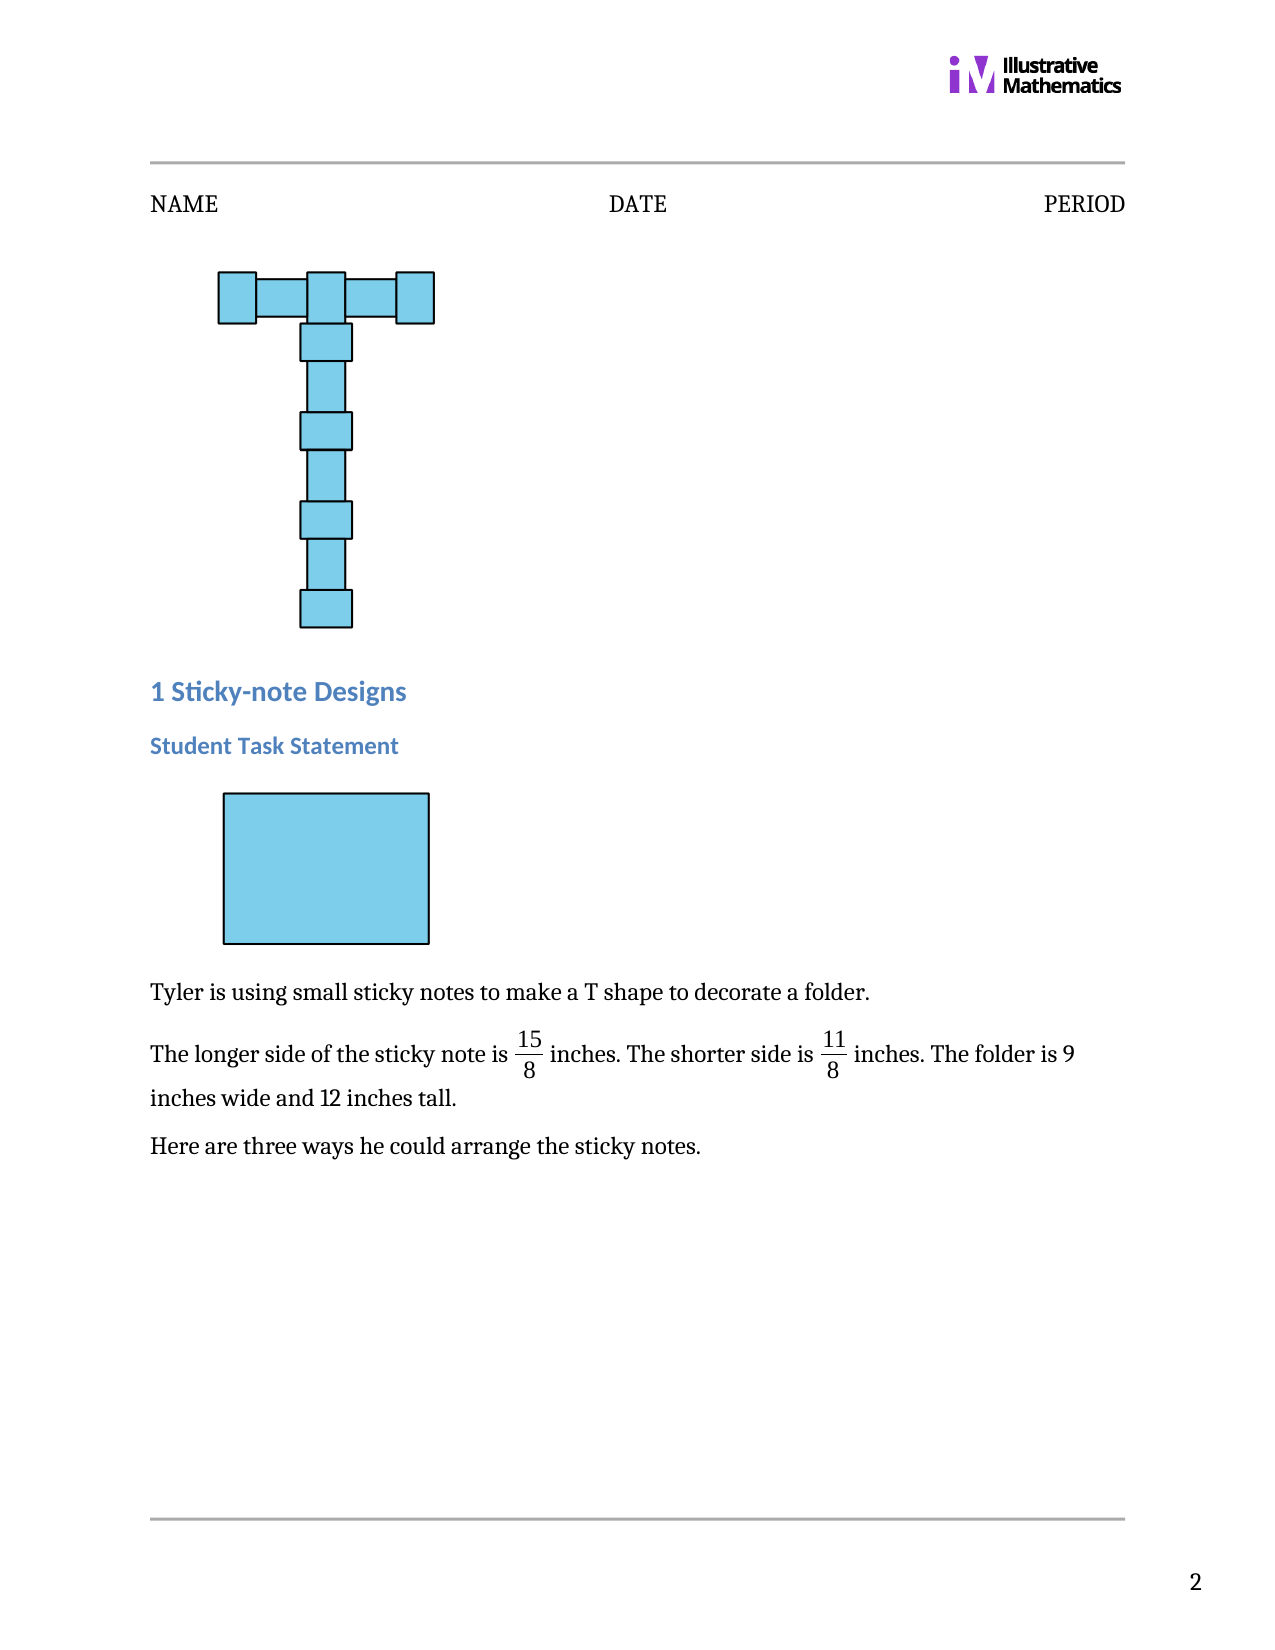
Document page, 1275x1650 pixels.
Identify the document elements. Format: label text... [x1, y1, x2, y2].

picture [168, 779, 484, 959]
picture [949, 55, 1121, 93]
text Here are three ways he could arrange the sticky notes. [150, 1132, 1125, 1161]
text The longer side of the sticky note is inches. The shorter side is inches. The folder is 9 inches wide and 12 inches tall. [150, 1025, 1125, 1113]
text Tyler is using small sticky notes to make a T shape to decorate a folder. [150, 978, 1125, 1007]
subtitle 1 Sticky-note Designs [150, 673, 1125, 709]
subtitle Student Task Statement [150, 730, 1125, 760]
picture [168, 247, 484, 653]
